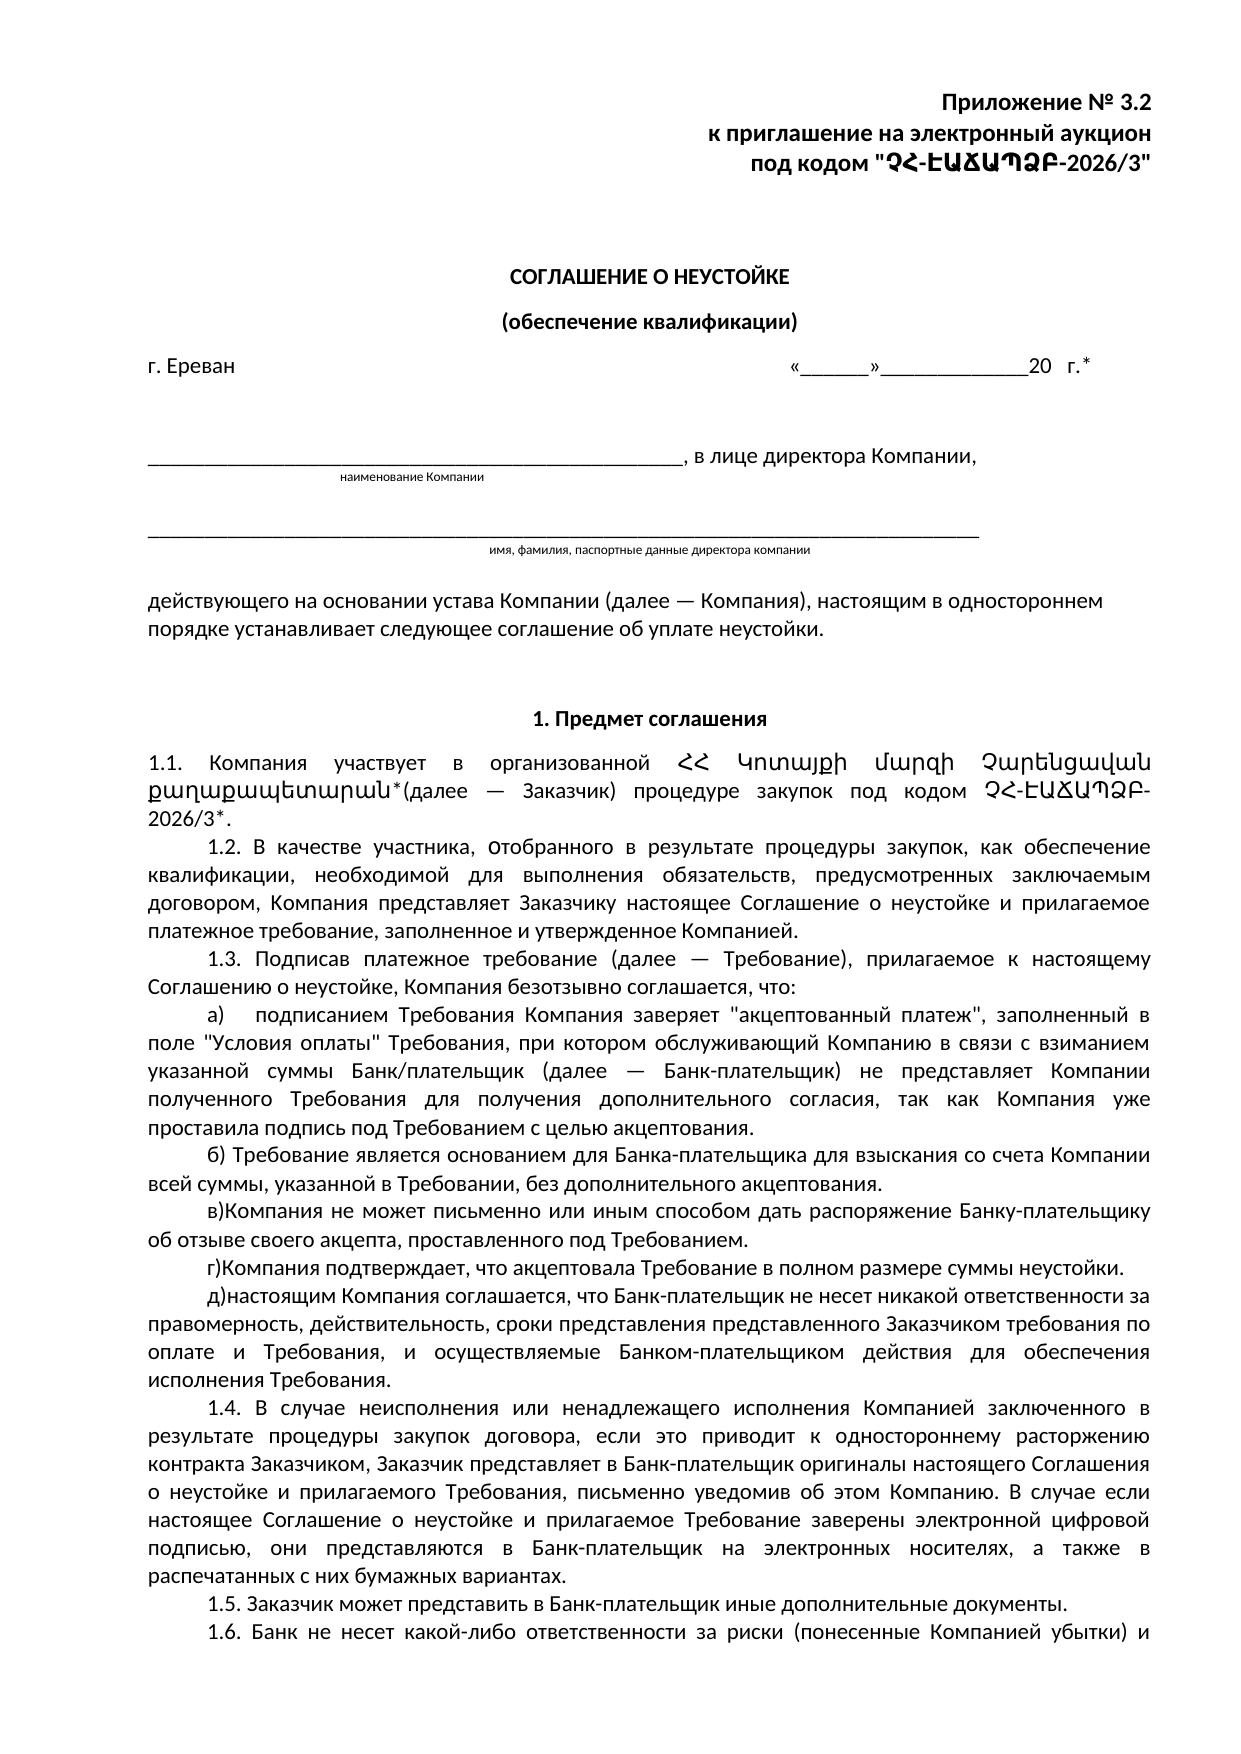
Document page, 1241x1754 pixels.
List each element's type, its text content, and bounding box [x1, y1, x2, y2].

table_header г. Ереван [136, 351, 635, 396]
text порядке устанавливает следующее соглашение об уплате неустойки. [148, 614, 1152, 642]
text наименование Компании [340, 469, 1152, 497]
text 1.3. Подписав платежное требование (далее — Требование), прилагаемое к настоящему Соглашению о неустойке, Компания безотзывно соглашается, что: [148, 944, 1152, 1001]
text б) Требование является основанием для Банка-плательщика для взыскания со счета Компании всей суммы, указанной в Требовании, без дополнительного акцептования. [148, 1141, 1152, 1197]
table_header «______»_____________20 г.* [635, 351, 1104, 396]
text 1.2. В качестве участника, օтобранного в результате процедуры закупок, как обеспечение квалификации, необходимой для выполнения обязательств, предусмотренных заключаемым договором, Kомпания представляет Заказчику настоящее Соглашение о неустойке и прилагаемое платежное требование, заполненное и утвержденное Компанией. [148, 832, 1152, 944]
text _________________________________________________________________________ [148, 513, 1152, 542]
text в)Компания не может письменно или иным способом дать распоряжение Банку-плательщику об отзыве своего акцепта, проставленного под Требованием. [148, 1197, 1152, 1253]
text _______________________________________________, в лице директора Компании, [148, 441, 1152, 469]
text под кодом "ՉՀ-ԷԱՃԱՊՁԲ-2026/3" [177, 147, 1152, 178]
text имя, фамилия, паспортные данные директора компании [148, 542, 1152, 569]
text 1.4. В случае неисполнения или ненадлежащего исполнения Компанией заключенного в результате процедуры закупок договора, если это приводит к одностороннему расторжению контракта Заказчиком, Заказчик представляет в Банк-плательщик оригиналы настоящего Соглашения о неустойке и прилагаемого Требования, письменно уведомив об этом Компанию. В случае если настоящее Соглашение о неустойке и прилагаемое Требование заверены электронной цифровой подписью, они представляются в Банк-плательщик на электронных носителях, а также в распечатанных с них бумажных вариантах. [148, 1393, 1152, 1589]
text д)настоящим Компания соглашается, что Банк-плательщик не несет никакой ответственности за правомерность, действительность, сроки представления представленного Заказчиком требования по оплате и Требования, и осуществляемые Банком-плательщиком действия для обеспечения исполнения Требования. [148, 1281, 1152, 1393]
text а) подписанием Требования Компания заверяет "акцептованный платеж", заполненный в поле "Условия оплаты" Требования, при котором обслуживающий Компанию в связи с взиманием указанной суммы Банк/плательщик (далее — Банк-плательщик) не представляет Компании полученного Требования для получения дополнительного согласия, так как Компания уже проставила подпись под Требованием с целью акцептования. [148, 1001, 1152, 1141]
text (обеспечение квалификации) [148, 307, 1152, 335]
text к приглашение на электронный аукцион [177, 117, 1152, 147]
text СОГЛАШЕНИЕ О НЕУСТОЙКЕ [148, 262, 1152, 290]
text Приложение № 3.2 [148, 86, 1152, 117]
text 1. Предмет соглашения [148, 704, 1152, 732]
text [148, 1617, 1152, 1645]
text 1.1. Компания участвует в организованной ՀՀ Կոտայքի մարզի Չարենցավան քաղաքապետարան*(далее — Заказчик) процедуре закупок под кодом ՉՀ-ԷԱՃԱՊՁԲ-2026/3*. [148, 748, 1152, 832]
text 1.5. Заказчик может представить в Банк-плательщик иные дополнительные документы. [148, 1589, 1152, 1617]
text действующего на основании устава Компании (далее — Компания), настоящим в одностороннем [148, 586, 1152, 614]
text г)Компания подтверждает, что акцептовала Требование в полном размере суммы неустойки. [148, 1253, 1152, 1281]
